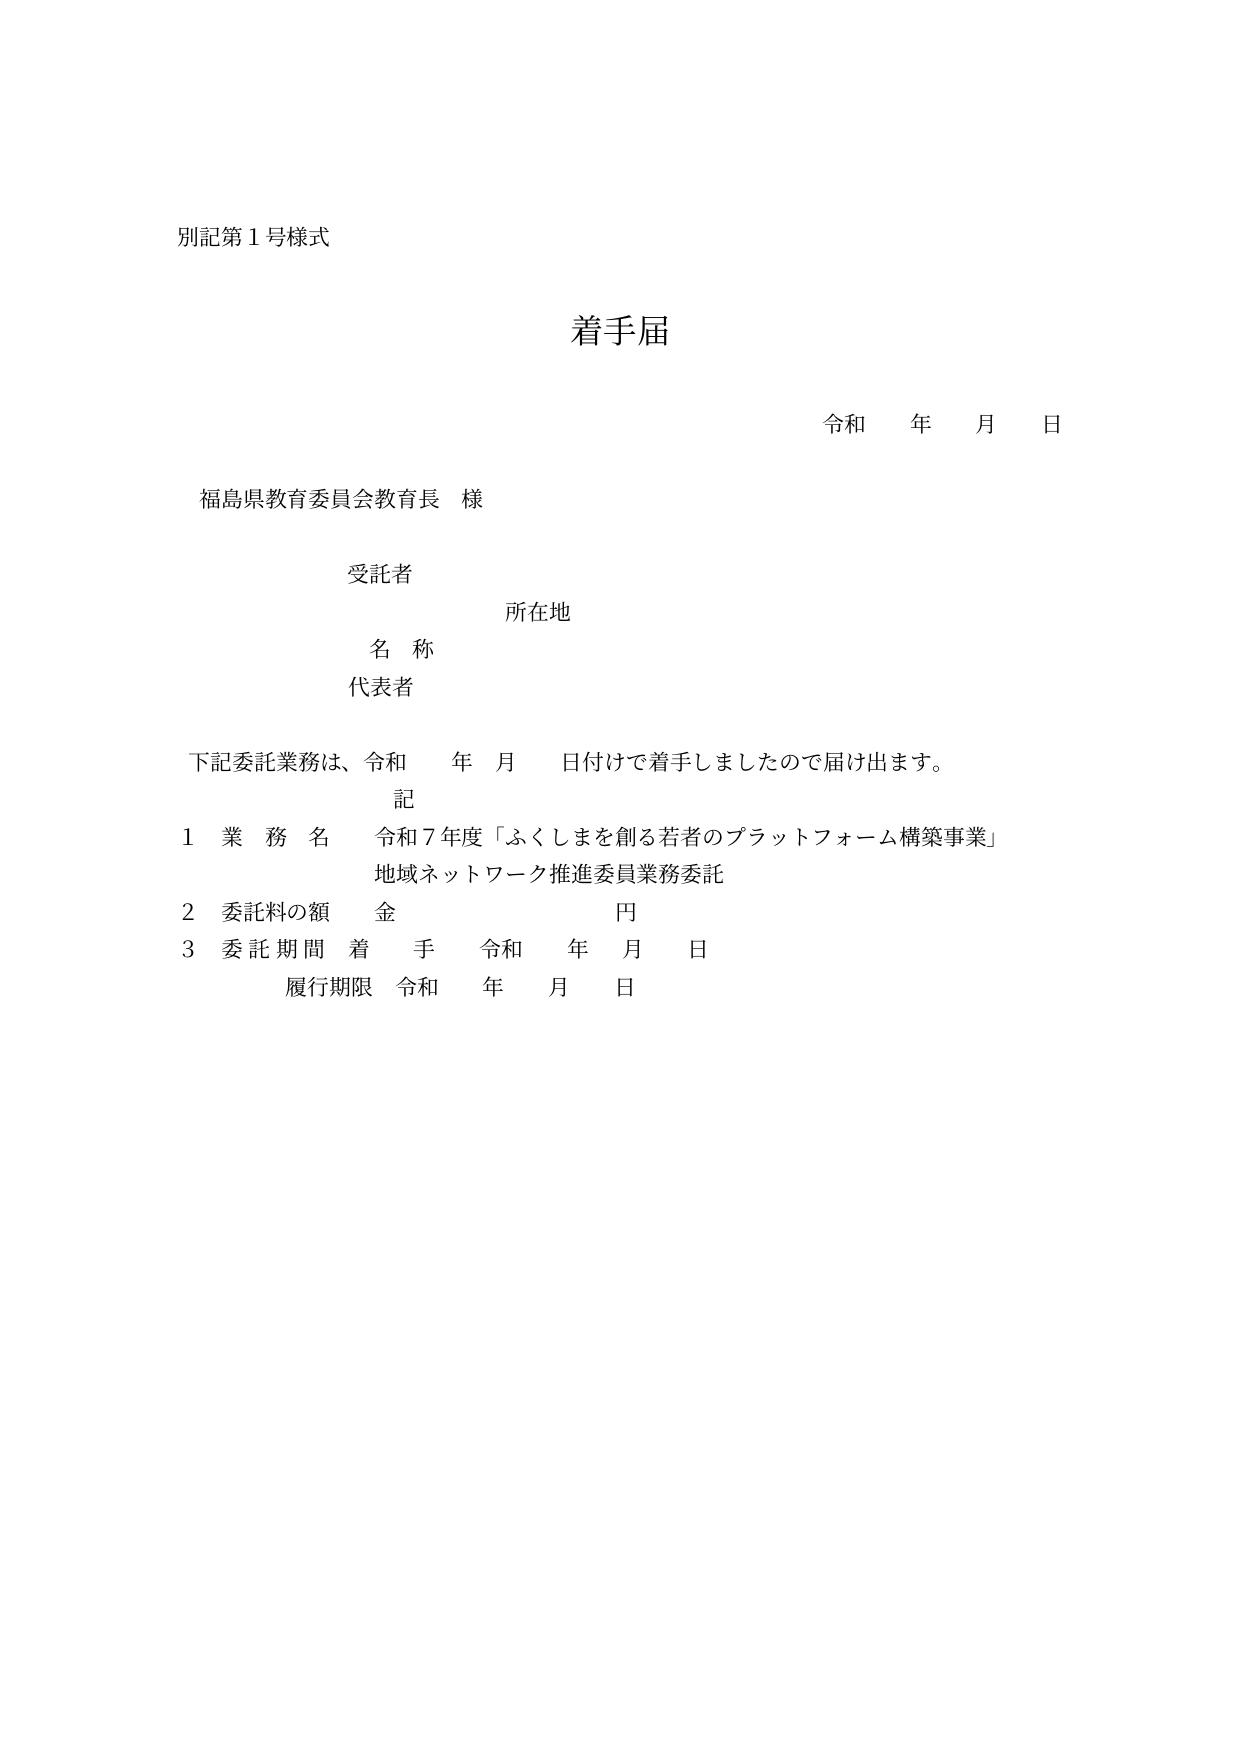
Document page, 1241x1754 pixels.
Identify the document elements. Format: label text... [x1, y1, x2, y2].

text １ 業 務 名 令和７年度「ふくしまを創る若者のプラットフォーム構築事業」 [177, 817, 1063, 854]
text 記 [177, 779, 1063, 817]
text 福島県教育委員会教育長 様 [177, 479, 1063, 517]
text 地域ネットワーク推進委員業務委託 [177, 854, 1063, 892]
text ３ 委託期間 着 手 令和 年 月 日 [177, 929, 1063, 967]
text 履行期限 令和 年 月 日 [177, 967, 1063, 1004]
text 受託者 [177, 554, 1063, 592]
text 令和 年 月 日 [177, 404, 1063, 442]
text 別記第１号様式 [177, 217, 1063, 254]
text 着手届 [177, 292, 1063, 367]
text 名 称 [177, 629, 1063, 667]
text ２ 委託料の額 金 円 [177, 892, 1063, 929]
text 代表者 [177, 667, 1063, 704]
text 下記委託業務は、令和 年 月 日付けで着手しましたので届け出ます。 [177, 742, 1063, 779]
text 所在地 [177, 592, 1063, 629]
